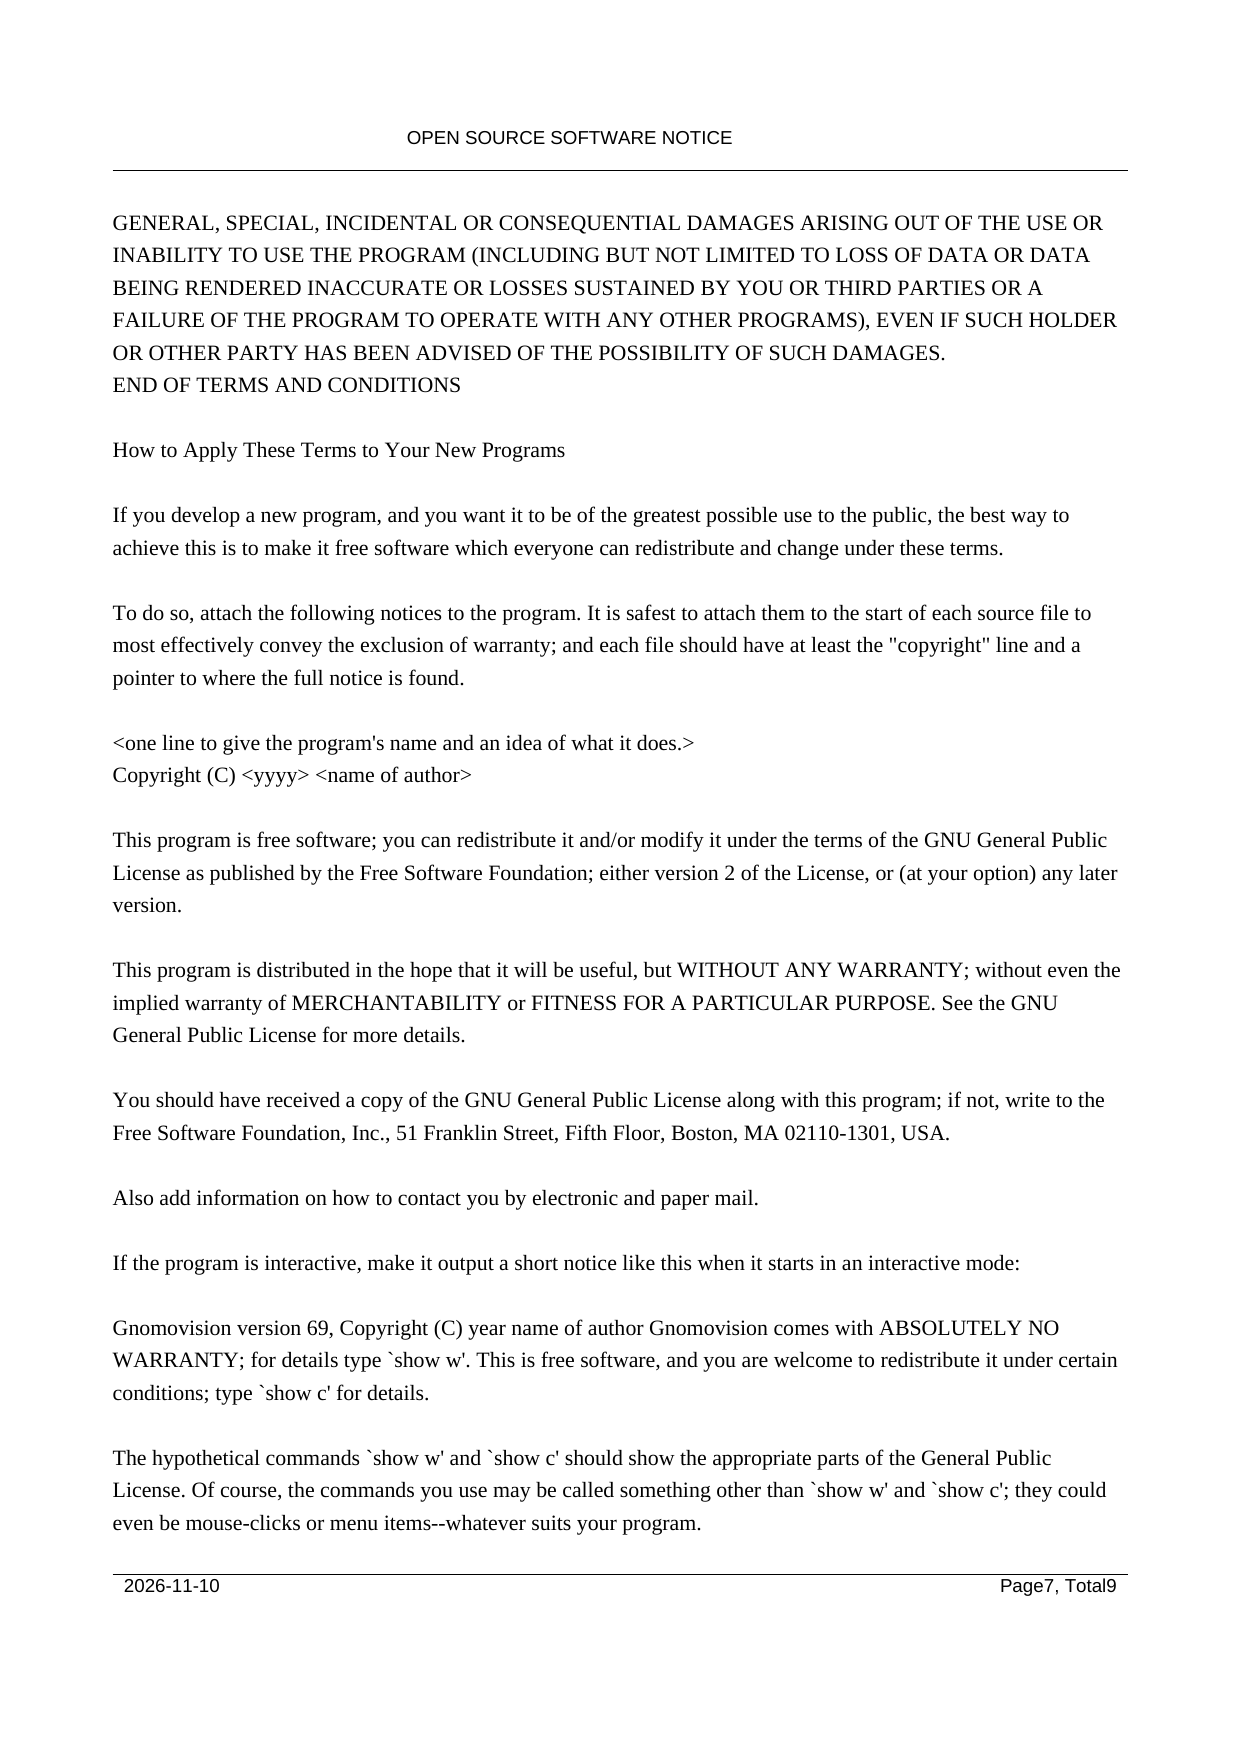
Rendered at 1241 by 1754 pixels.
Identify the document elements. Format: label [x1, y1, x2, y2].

text [112, 206, 1128, 1539]
